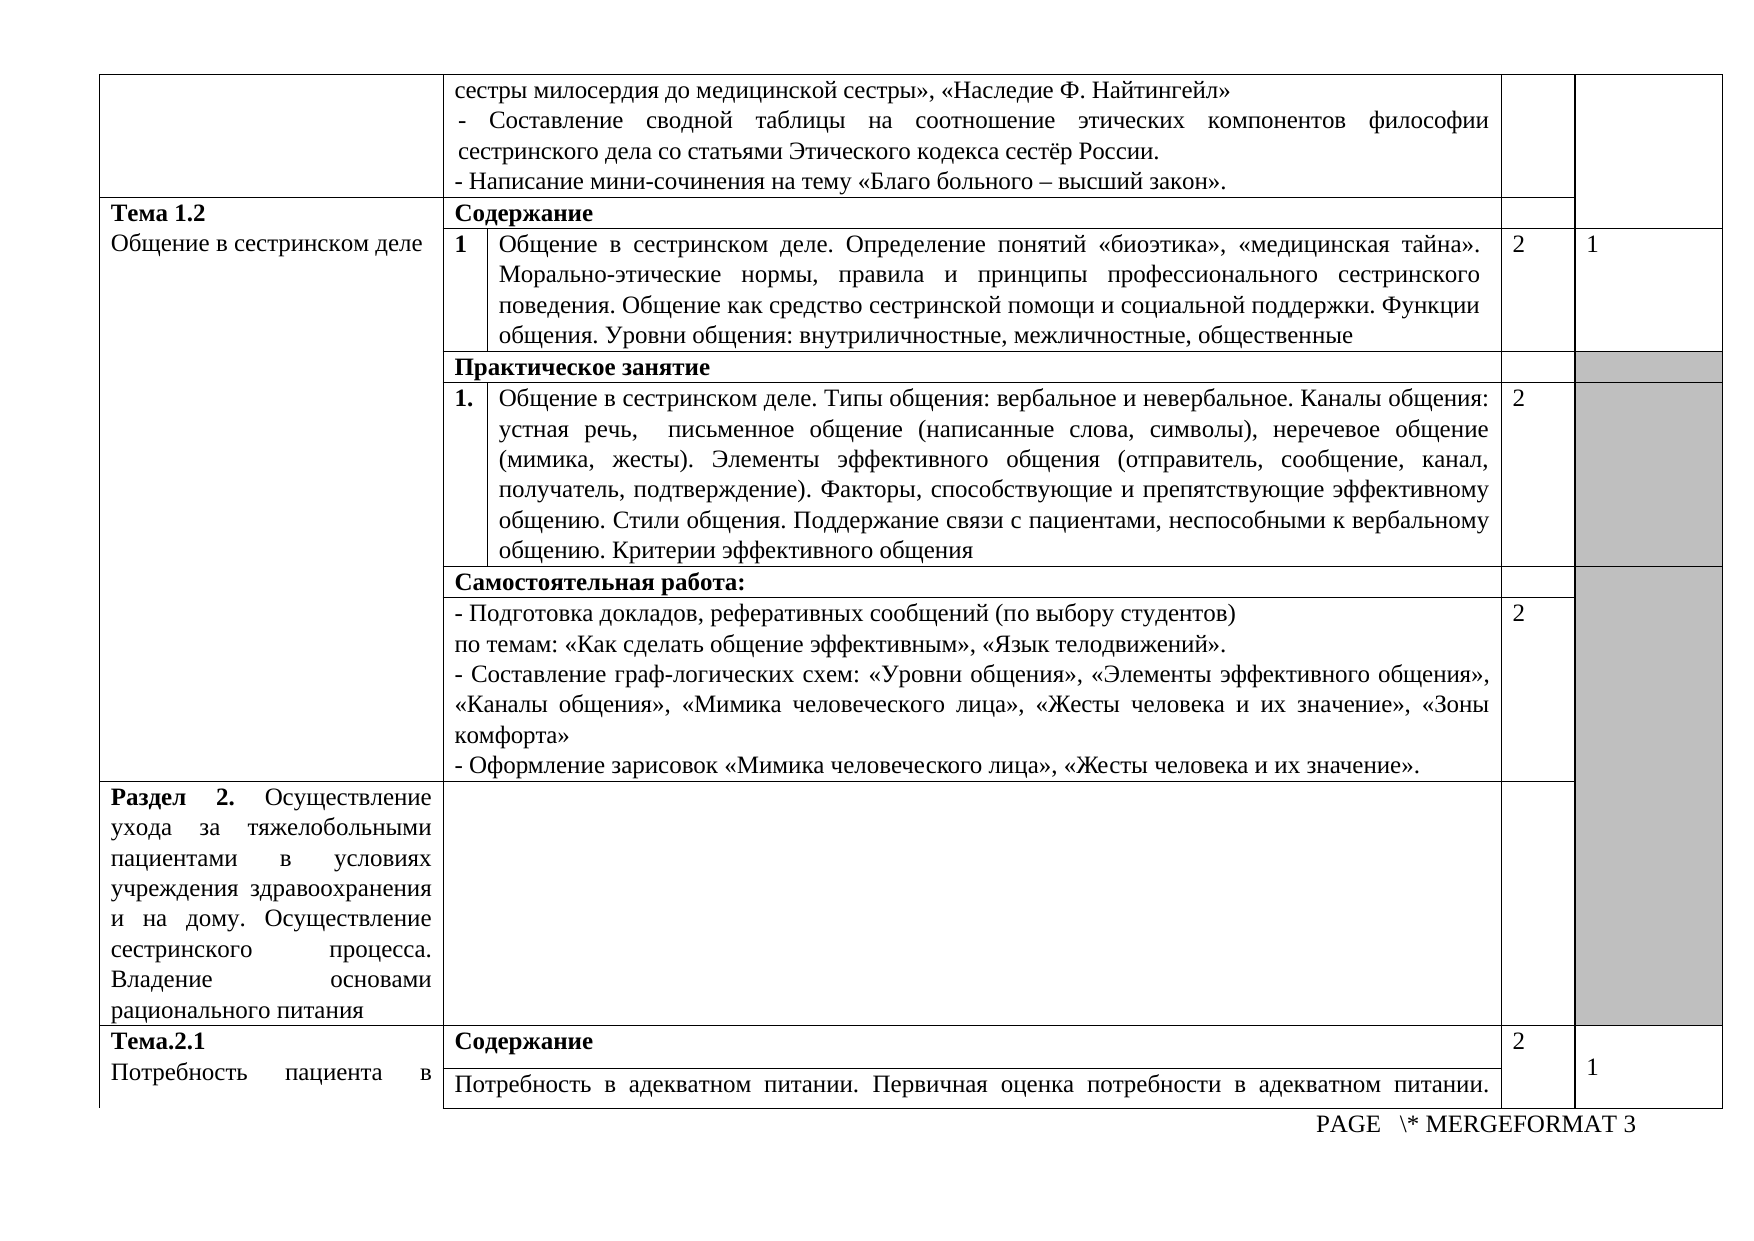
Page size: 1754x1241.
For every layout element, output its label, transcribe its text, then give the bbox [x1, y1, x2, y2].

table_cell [444, 1069, 1501, 1108]
table_cell [1502, 352, 1574, 382]
table_cell 1. [444, 383, 487, 566]
table_cell [1502, 567, 1574, 597]
table_cell 1 [1576, 1026, 1722, 1108]
table_cell 1 [444, 229, 487, 351]
table_cell [1576, 383, 1722, 566]
table_cell - Подготовка докладов, реферативных сообщений (по выбору студентов) по темам: «Как сделать общение эффективным», «Язык телодвижений». - Составление граф-логических схем: «Уровни общения», «Элементы эффективного общения», «Каналы общения», «Мимика человеческого лица», «Жесты человека и их значение», «Зоны комфорта» - Оформление зарисовок «Мимика человеческого лица», «Жесты человека и их значение». [444, 598, 1501, 781]
table_cell Общение в сестринском деле. Определение понятий «биоэтика», «медицинская тайна». Морально-этические нормы, правила и принципы профессионального сестринского поведения. Общение как средство сестринской помощи и социальной поддержки. Функции общения. Уровни общения: внутриличностные, межличностные, общественные [488, 229, 1501, 351]
table_cell [1576, 567, 1722, 1025]
table_cell Практическое занятие [444, 352, 1501, 382]
table_cell 2 [1502, 383, 1574, 566]
table_cell Тема.2.1 Потребность пациента в адекватном питании и питье Потребность пациента в физиологических отправлениях [100, 1026, 443, 1108]
table_cell [1576, 352, 1722, 382]
table_cell Содержание [444, 1026, 1501, 1068]
table_cell 2 [1502, 229, 1574, 351]
table_cell Самостоятельная работа: [444, 567, 1501, 597]
table_cell Тема 1.2 Общение в сестринском деле [100, 198, 443, 781]
table_cell Раздел 2. Осуществление ухода за тяжелобольными пациентами в условиях учреждения здравоохранения и на дому. Осуществление сестринского процесса. Владение основами рационального питания [100, 782, 443, 1025]
table_cell 1 [1576, 229, 1722, 351]
table_cell [1502, 782, 1574, 1025]
table_cell 2 [1502, 75, 1574, 197]
table_cell [1502, 198, 1574, 228]
table_cell Содержание [444, 198, 1501, 228]
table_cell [444, 75, 1501, 197]
table_cell [444, 782, 1501, 1025]
table_cell 2 [1502, 598, 1574, 781]
table_cell Общение в сестринском деле. Типы общения: вербальное и невербальное. Каналы общения: устная речь, письменное общение (написанные слова, символы), неречевое общение (мимика, жесты). Элементы эффективного общения (отправитель, сообщение, канал, получатель, подтверждение). Факторы, способствующие и препятствующие эффективному общению. Стили общения. Поддержание связи с пациентами, неспособными к вербальному общению. Критерии эффективного общения [488, 383, 1501, 566]
table_cell 2 [1502, 1026, 1574, 1108]
